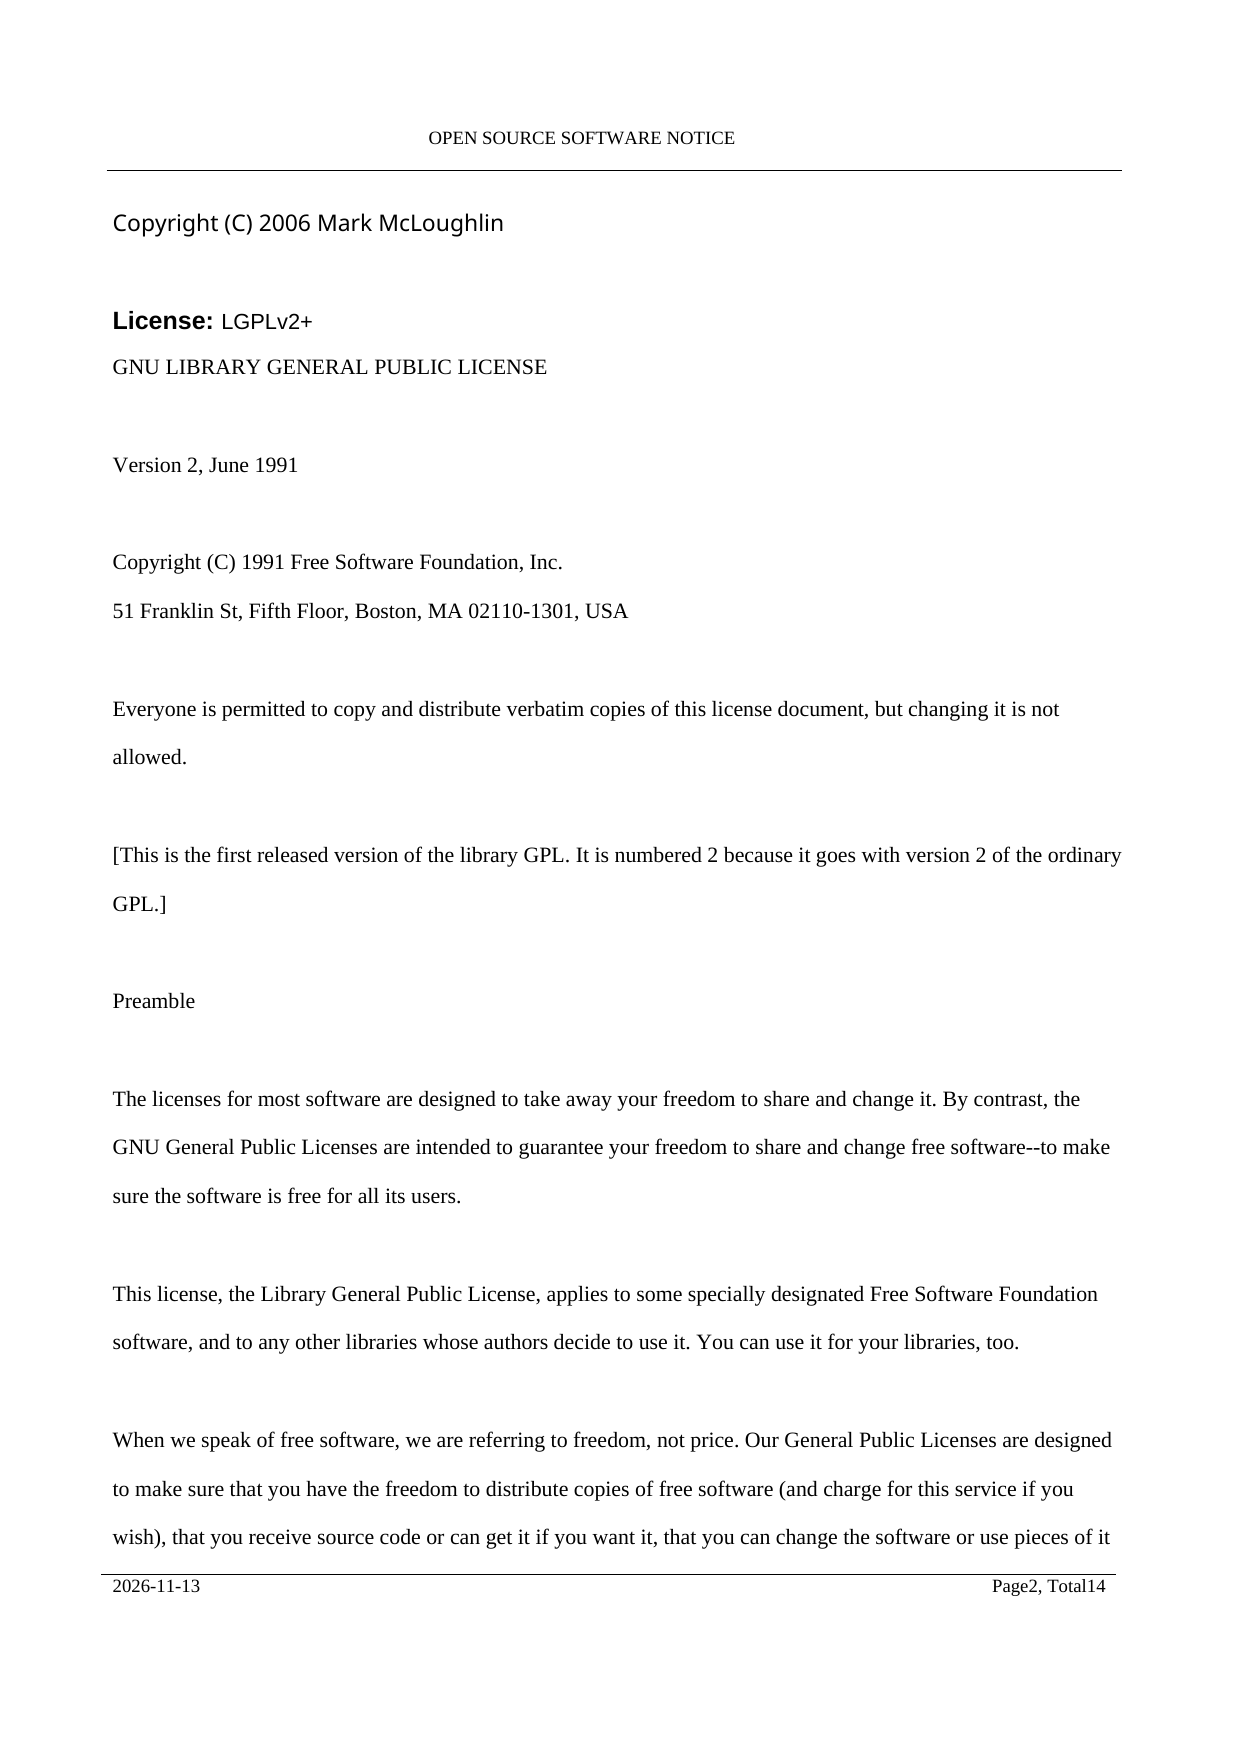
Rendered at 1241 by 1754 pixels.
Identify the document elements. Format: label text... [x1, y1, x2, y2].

text License: LGPLv2+ [112, 304, 1128, 336]
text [112, 206, 1128, 288]
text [112, 351, 1128, 1553]
